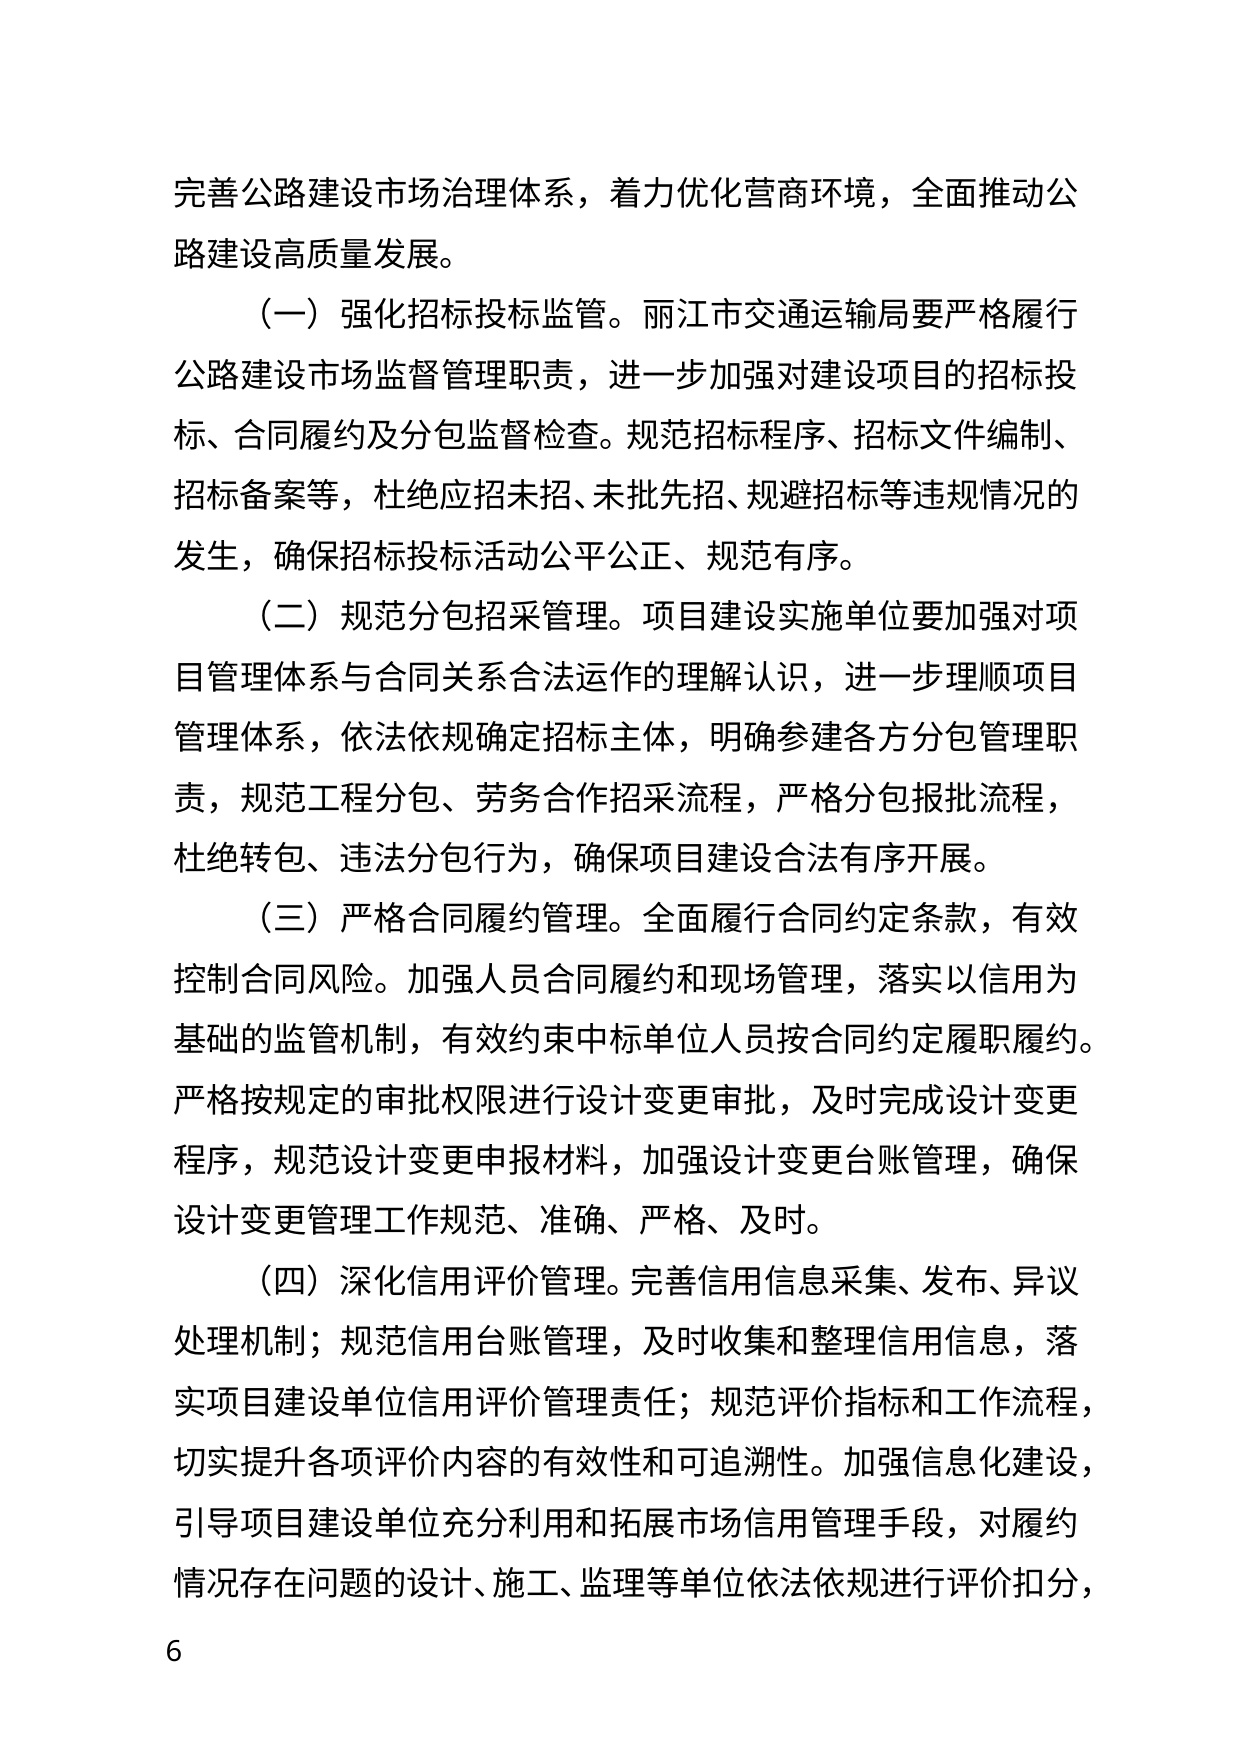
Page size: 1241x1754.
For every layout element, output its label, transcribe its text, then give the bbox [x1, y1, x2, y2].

text （三）严格合同履约管理。全面履行合同约定条款，有效控制合同风险。加强人员合同履约和现场管理，落实以信用为基础的监管机制，有效约束中标单位人员按合同约定履职履约。严格按规定的审批权限进行设计变更审批，及时完成设计变更程序，规范设计变更申报材料，加强设计变更台账管理，确保设计变更管理工作规范、准确、严格、及时。 [165, 943, 1087, 1305]
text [165, 1305, 1087, 1607]
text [165, 157, 1087, 339]
text （一）强化招标投标监管。丽江市交通运输局要严格履行公路建设市场监督管理职责，进一步加强对建设项目的招标投标、合同履约及分包监督检查。规范招标程序、招标文件编制、招标备案等，杜绝应招未招、未批先招、规避招标等违规情况的发生，确保招标投标活动公平公正、规范有序。 [165, 339, 1087, 641]
text （二）规范分包招采管理。项目建设实施单位要加强对项目管理体系与合同关系合法运作的理解认识，进一步理顺项目管理体系，依法依规确定招标主体，明确参建各方分包管理职责，规范工程分包、劳务合作招采流程，严格分包报批流程，杜绝转包、违法分包行为，确保项目建设合法有序开展。 [165, 641, 1087, 943]
